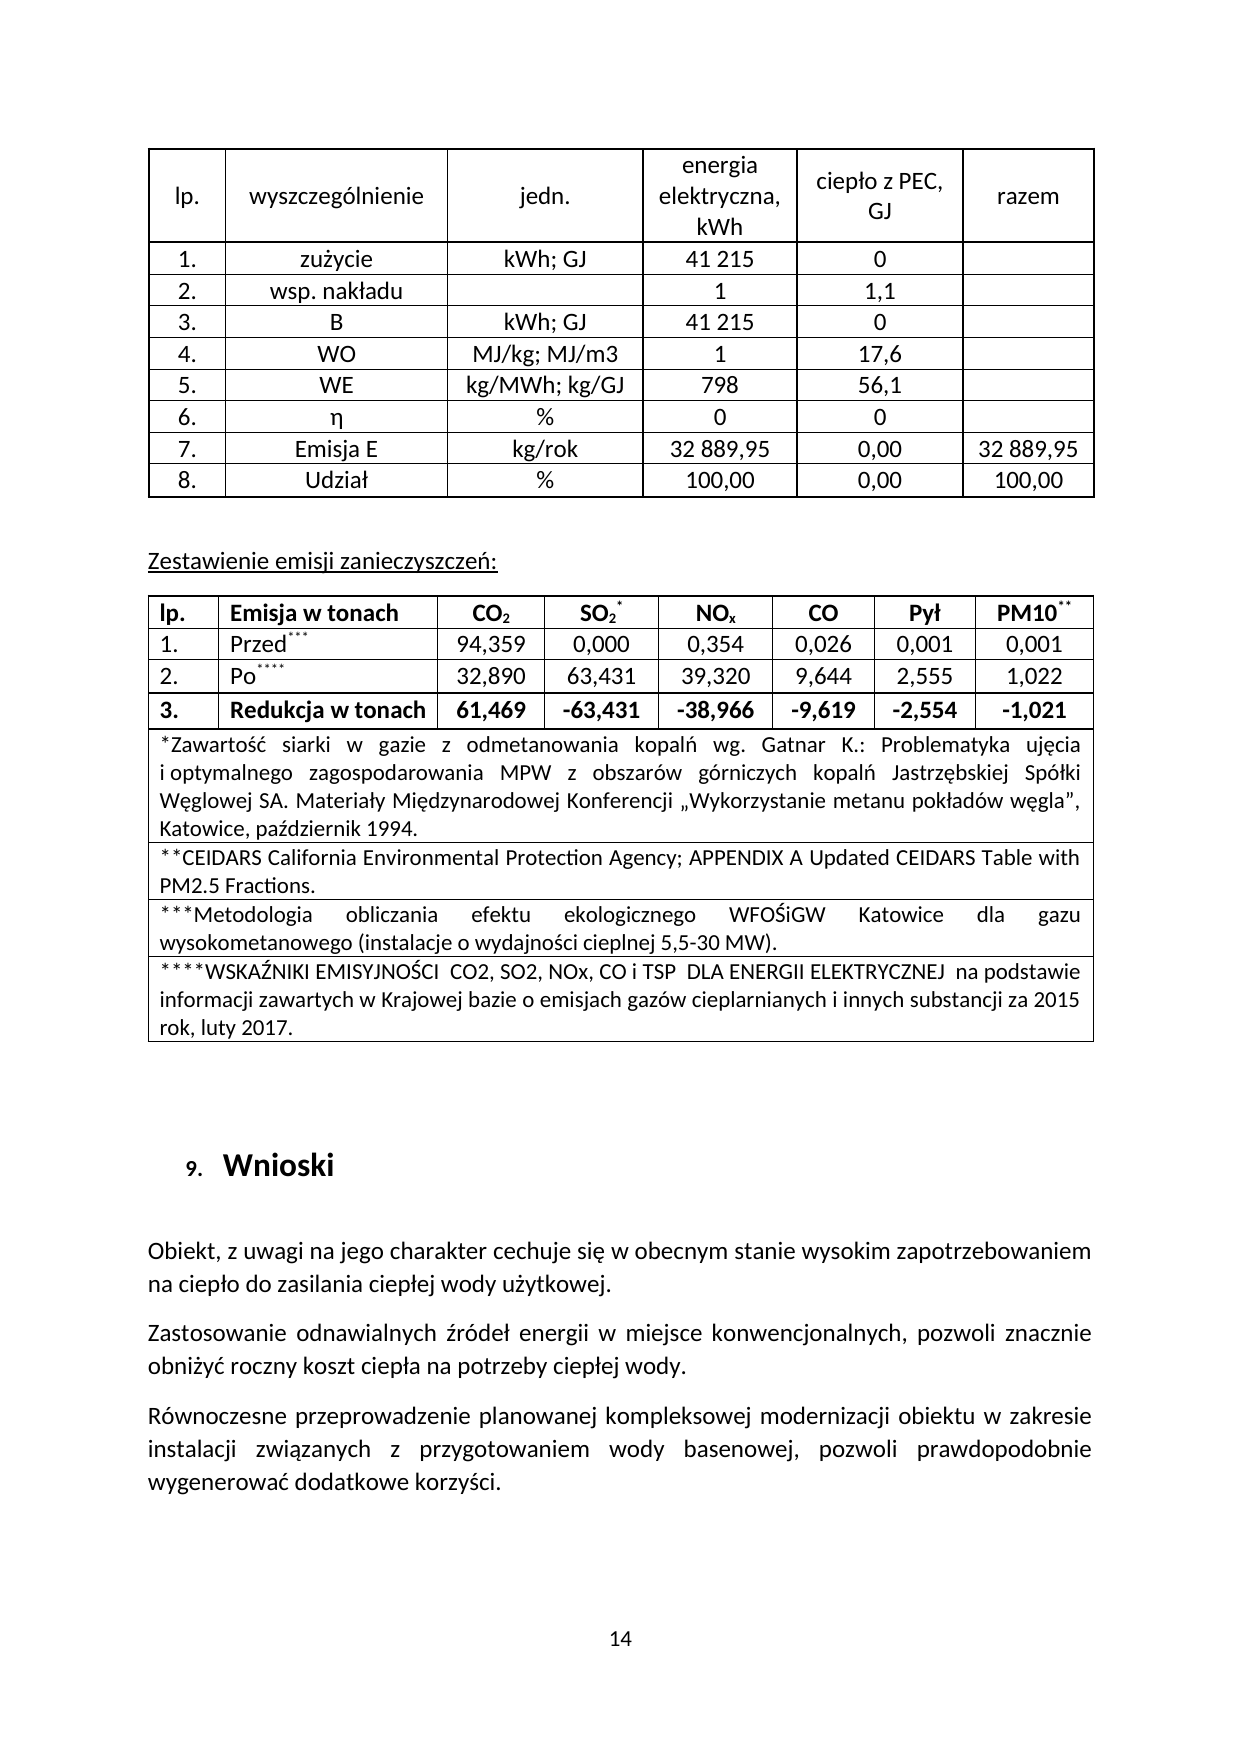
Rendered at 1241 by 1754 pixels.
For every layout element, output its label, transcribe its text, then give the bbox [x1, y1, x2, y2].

table_cell [964, 243, 1093, 274]
table_cell 100,00 [964, 464, 1093, 496]
table_cell 0,001 [875, 629, 975, 659]
table_cell 0,00 [798, 464, 962, 496]
table_header lp. [149, 597, 218, 627]
table_cell 0 [644, 401, 796, 432]
table_cell ***Metodologia obliczania efektu ekologicznego WFOŚiGW Katowice dla gazu wysokometanowego (instalacje o wydajności cieplnej 5,5-30 MW). [149, 900, 1093, 956]
table_cell 94,359 [438, 629, 544, 659]
table_cell 4. [150, 338, 225, 368]
subtitle Wnioski [185, 1144, 1093, 1185]
table_cell -9,619 [773, 694, 874, 728]
table_cell wsp. nakładu [226, 275, 447, 305]
table_cell 61,469 [438, 694, 544, 728]
table_header razem [964, 150, 1093, 241]
table_cell [448, 275, 642, 305]
table_cell 32,890 [438, 660, 544, 692]
table_cell 32 889,95 [964, 433, 1093, 463]
text Obiekt, z uwagi na jego charakter cechuje się w obecnym stanie wysokim zapotrzebowaniem na ciepło do zasilania ciepłej wody użytkowej. [148, 1235, 1093, 1298]
table_cell WE [226, 370, 447, 400]
table_cell 41 215 [644, 306, 796, 337]
table_cell 41 215 [644, 243, 796, 274]
table_cell 1,022 [976, 660, 1093, 692]
table_cell 1 [644, 338, 796, 368]
table_cell η [226, 401, 447, 432]
table_cell [964, 338, 1093, 368]
table_header wyszczególnienie [226, 150, 447, 241]
table_cell 7. [150, 433, 225, 463]
table_cell [964, 306, 1093, 337]
table_cell -1,021 [976, 694, 1093, 728]
table_cell 63,431 [545, 660, 658, 692]
table_cell Po**** [219, 660, 437, 692]
table_cell Przed*** [219, 629, 437, 659]
table_header SO2* [545, 597, 658, 627]
table_cell Redukcja w tonach [219, 694, 437, 728]
table_cell 0,354 [659, 629, 772, 659]
table_cell % [448, 464, 642, 496]
table_cell 0,026 [773, 629, 874, 659]
table_cell **CEIDARS California Environmental Protection Agency; APPENDIX A Updated CEIDARS Table with PM2.5 Fractions. [149, 843, 1093, 899]
table_cell B [226, 306, 447, 337]
table_header energia elektryczna, kWh [644, 150, 796, 241]
table_cell 2,555 [875, 660, 975, 692]
table_cell 0 [798, 306, 962, 337]
table_header NOx [659, 597, 772, 627]
table_cell 2. [150, 275, 225, 305]
text Zastosowanie odnawialnych źródeł energii w miejsce konwencjonalnych, pozwoli znacznie obniżyć roczny koszt ciepła na potrzeby ciepłej wody. [148, 1318, 1093, 1381]
text Zestawienie emisji zanieczyszczeń: [148, 545, 1093, 576]
table_cell 1 [644, 275, 796, 305]
table_cell 1. [150, 243, 225, 274]
table_cell 1,1 [798, 275, 962, 305]
table_header CO [773, 597, 874, 627]
table_cell WO [226, 338, 447, 368]
table_cell 3. [149, 694, 218, 728]
table_cell [964, 401, 1093, 432]
table_cell 100,00 [644, 464, 796, 496]
table_header PM10** [976, 597, 1093, 627]
table_header Emisja w tonach [219, 597, 437, 627]
table_cell 8. [150, 464, 225, 496]
table_cell 0 [798, 243, 962, 274]
table_header ciepło z PEC, GJ [798, 150, 962, 241]
table_cell -38,966 [659, 694, 772, 728]
table_cell MJ/kg; MJ/m3 [448, 338, 642, 368]
table_cell Udział [226, 464, 447, 496]
table_cell kg/MWh; kg/GJ [448, 370, 642, 400]
table_cell 0,000 [545, 629, 658, 659]
table_cell 32 889,95 [644, 433, 796, 463]
table_cell 2. [149, 660, 218, 692]
table_cell 798 [644, 370, 796, 400]
table_cell kWh; GJ [448, 306, 642, 337]
table_cell kWh; GJ [448, 243, 642, 274]
table_cell [964, 370, 1093, 400]
table_cell 39,320 [659, 660, 772, 692]
table_cell 1. [149, 629, 218, 659]
table_cell 3. [150, 306, 225, 337]
table_header jedn. [448, 150, 642, 241]
table_cell kg/rok [448, 433, 642, 463]
table_header lp. [150, 150, 225, 241]
table_cell 0 [798, 401, 962, 432]
text Równoczesne przeprowadzenie planowanej kompleksowej modernizacji obiektu w zakresie instalacji związanych z przygotowaniem wody basenowej, pozwoli prawdopodobnie wygenerować dodatkowe korzyści. [148, 1400, 1093, 1496]
table_cell 0,00 [798, 433, 962, 463]
table_cell 0,001 [976, 629, 1093, 659]
table_cell -2,554 [875, 694, 975, 728]
table_header Pył [875, 597, 975, 627]
table_cell *Zawartość siarki w gazie z odmetanowania kopalń wg. Gatnar K.: Problematyka ujęcia i optymalnego zagospodarowania MPW z obszarów górniczych kopalń Jastrzębskiej Spółki Węglowej SA. Materiały Międzynarodowej Konferencji „Wykorzystanie metanu pokładów węgla”, Katowice, październik 1994. [149, 730, 1093, 842]
table_cell 17,6 [798, 338, 962, 368]
table_cell -63,431 [545, 694, 658, 728]
table_cell 56,1 [798, 370, 962, 400]
table_cell 6. [150, 401, 225, 432]
table_cell zużycie [226, 243, 447, 274]
table_cell [964, 275, 1093, 305]
table_cell ****WSKAŹNIKI EMISYJNOŚCI CO2, SO2, NOx, CO i TSP DLA ENERGII ELEKTRYCZNEJ na podstawie informacji zawartych w Krajowej bazie o emisjach gazów cieplarnianych i innych substancji za 2015 rok, luty 2017. [149, 957, 1093, 1041]
table_cell % [448, 401, 642, 432]
table_cell Emisja E [226, 433, 447, 463]
table_cell 9,644 [773, 660, 874, 692]
table_cell 5. [150, 370, 225, 400]
table_header CO2 [438, 597, 544, 627]
